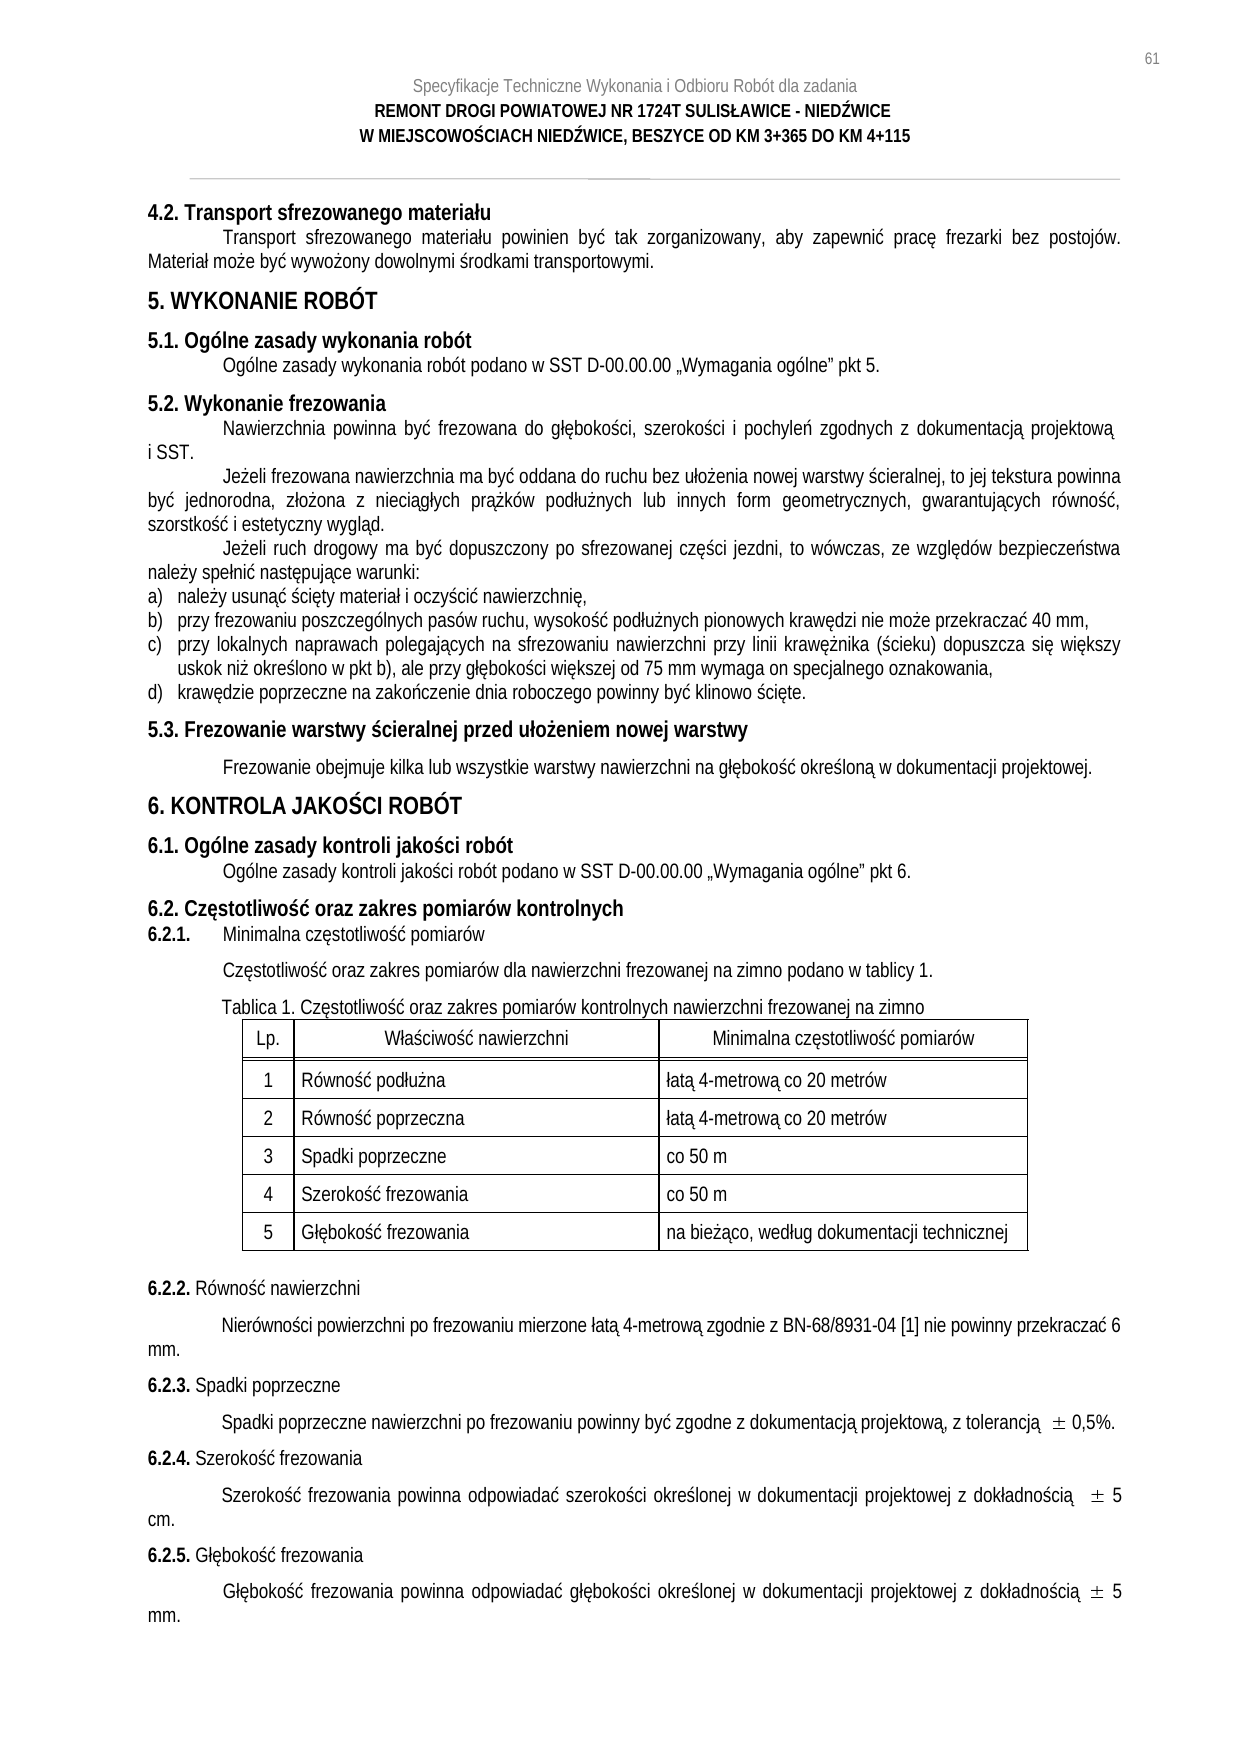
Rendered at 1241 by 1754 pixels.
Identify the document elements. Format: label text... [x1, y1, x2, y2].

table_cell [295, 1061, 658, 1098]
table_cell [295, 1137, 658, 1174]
text Częstotliwość oraz zakres pomiarów dla nawierzchni frezowanej na zimno podano w tablicy 1. [148, 958, 1122, 982]
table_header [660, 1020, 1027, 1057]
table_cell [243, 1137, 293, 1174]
subtitle 4.2. Transport sfrezowanego materiału [148, 199, 1122, 225]
text Ogólne zasady kontroli jakości robót podano w SST D-00.00.00 „Wymagania ogólne” pkt 6. [148, 859, 1122, 883]
text 6.2.2. Równość nawierzchni [148, 1276, 1122, 1300]
list krawędzie poprzeczne na zakończenie dnia roboczego powinny być klinowo ścięte. [148, 679, 1122, 703]
list należy usunąć ścięty materiał i oczyścić nawierzchnię, [148, 584, 1122, 608]
subtitle 6.2. Częstotliwość oraz zakres pomiarów kontrolnych [148, 895, 1122, 922]
subtitle 6. kontrola jakości robót [148, 791, 1122, 820]
text Transport sfrezowanego materiału powinien być tak zorganizowany, aby zapewnić pracę frezarki bez postojów. Materiał może być wywożony dowolnymi środkami transportowymi. [148, 225, 1122, 273]
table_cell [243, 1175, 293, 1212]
text Tablica 1. Częstotliwość oraz zakres pomiarów kontrolnych nawierzchni frezowanej na zimno [148, 994, 1122, 1018]
text 6.2.5. Głębokość frezowania [148, 1543, 1122, 1567]
text Jeżeli frezowana nawierzchnia ma być oddana do ruchu bez ułożenia nowej warstwy ścieralnej, to jej tekstura powinna być jednorodna, złożona z nieciągłych prążków podłużnych lub innych form geometrycznych, gwarantujących równość, szorstkość i estetyczny wygląd. [148, 464, 1122, 536]
text Spadki poprzeczne nawierzchni po frezowaniu powinny być zgodne z dokumentacją projektową, z tolerancją  0,5%. [148, 1410, 1122, 1434]
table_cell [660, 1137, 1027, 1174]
text 6.2.3. Spadki poprzeczne [148, 1373, 1122, 1397]
subtitle 5. wykonanie robót [148, 286, 1122, 314]
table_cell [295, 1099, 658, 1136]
text Jeżeli ruch drogowy ma być dopuszczony po sfrezowanej części jezdni, to wówczas, ze względów bezpieczeństwa należy spełnić następujące warunki: [148, 536, 1122, 584]
text Ogólne zasady wykonania robót podano w SST D-00.00.00 „Wymagania ogólne” pkt 5. [148, 353, 1122, 377]
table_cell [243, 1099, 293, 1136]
text Szerokość frezowania powinna odpowiadać szerokości określonej w dokumentacji projektowej z dokładnością  5 cm. [148, 1483, 1122, 1531]
subtitle 6.1. Ogólne zasady kontroli jakości robót [148, 832, 1122, 859]
text Nawierzchnia powinna być frezowana do głębokości, szerokości i pochyleń zgodnych z dokumentacją projektową i SST. [148, 416, 1122, 464]
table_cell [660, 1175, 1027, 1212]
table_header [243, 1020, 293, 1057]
text Głębokość frezowania powinna odpowiadać głębokości określonej w dokumentacji projektowej z dokładnością  5 mm. [148, 1579, 1122, 1627]
subtitle 5.2. Wykonanie frezowania [148, 390, 1122, 416]
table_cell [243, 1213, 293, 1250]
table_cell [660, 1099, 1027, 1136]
text 6.2.4. Szerokość frezowania [148, 1446, 1122, 1470]
list przy frezowaniu poszczególnych pasów ruchu, wysokość podłużnych pionowych krawędzi nie może przekraczać 40 mm, [148, 608, 1122, 632]
list Minimalna częstotliwość pomiarów [148, 922, 1122, 946]
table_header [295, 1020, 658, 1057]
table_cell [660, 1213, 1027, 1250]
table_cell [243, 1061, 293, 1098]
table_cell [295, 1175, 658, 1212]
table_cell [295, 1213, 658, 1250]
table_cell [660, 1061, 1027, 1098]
text Nierówności powierzchni po frezowaniu mierzone łatą 4-metrową zgodnie z BN-68/8931-04 [1] nie powinny przekraczać 6 mm. [148, 1313, 1122, 1361]
subtitle 5.3. Frezowanie warstwy ścieralnej przed ułożeniem nowej warstwy [148, 716, 1122, 742]
list przy lokalnych naprawach polegających na sfrezowaniu nawierzchni przy linii krawężnika (ścieku) dopuszcza się większy uskok niż określono w pkt b), ale przy głębokości większej od 75 mm wymaga on specjalnego oznakowania, [148, 632, 1122, 679]
text Frezowanie obejmuje kilka lub wszystkie warstwy nawierzchni na głębokość określoną w dokumentacji projektowej. [148, 755, 1122, 779]
subtitle 5.1. Ogólne zasady wykonania robót [148, 327, 1122, 353]
